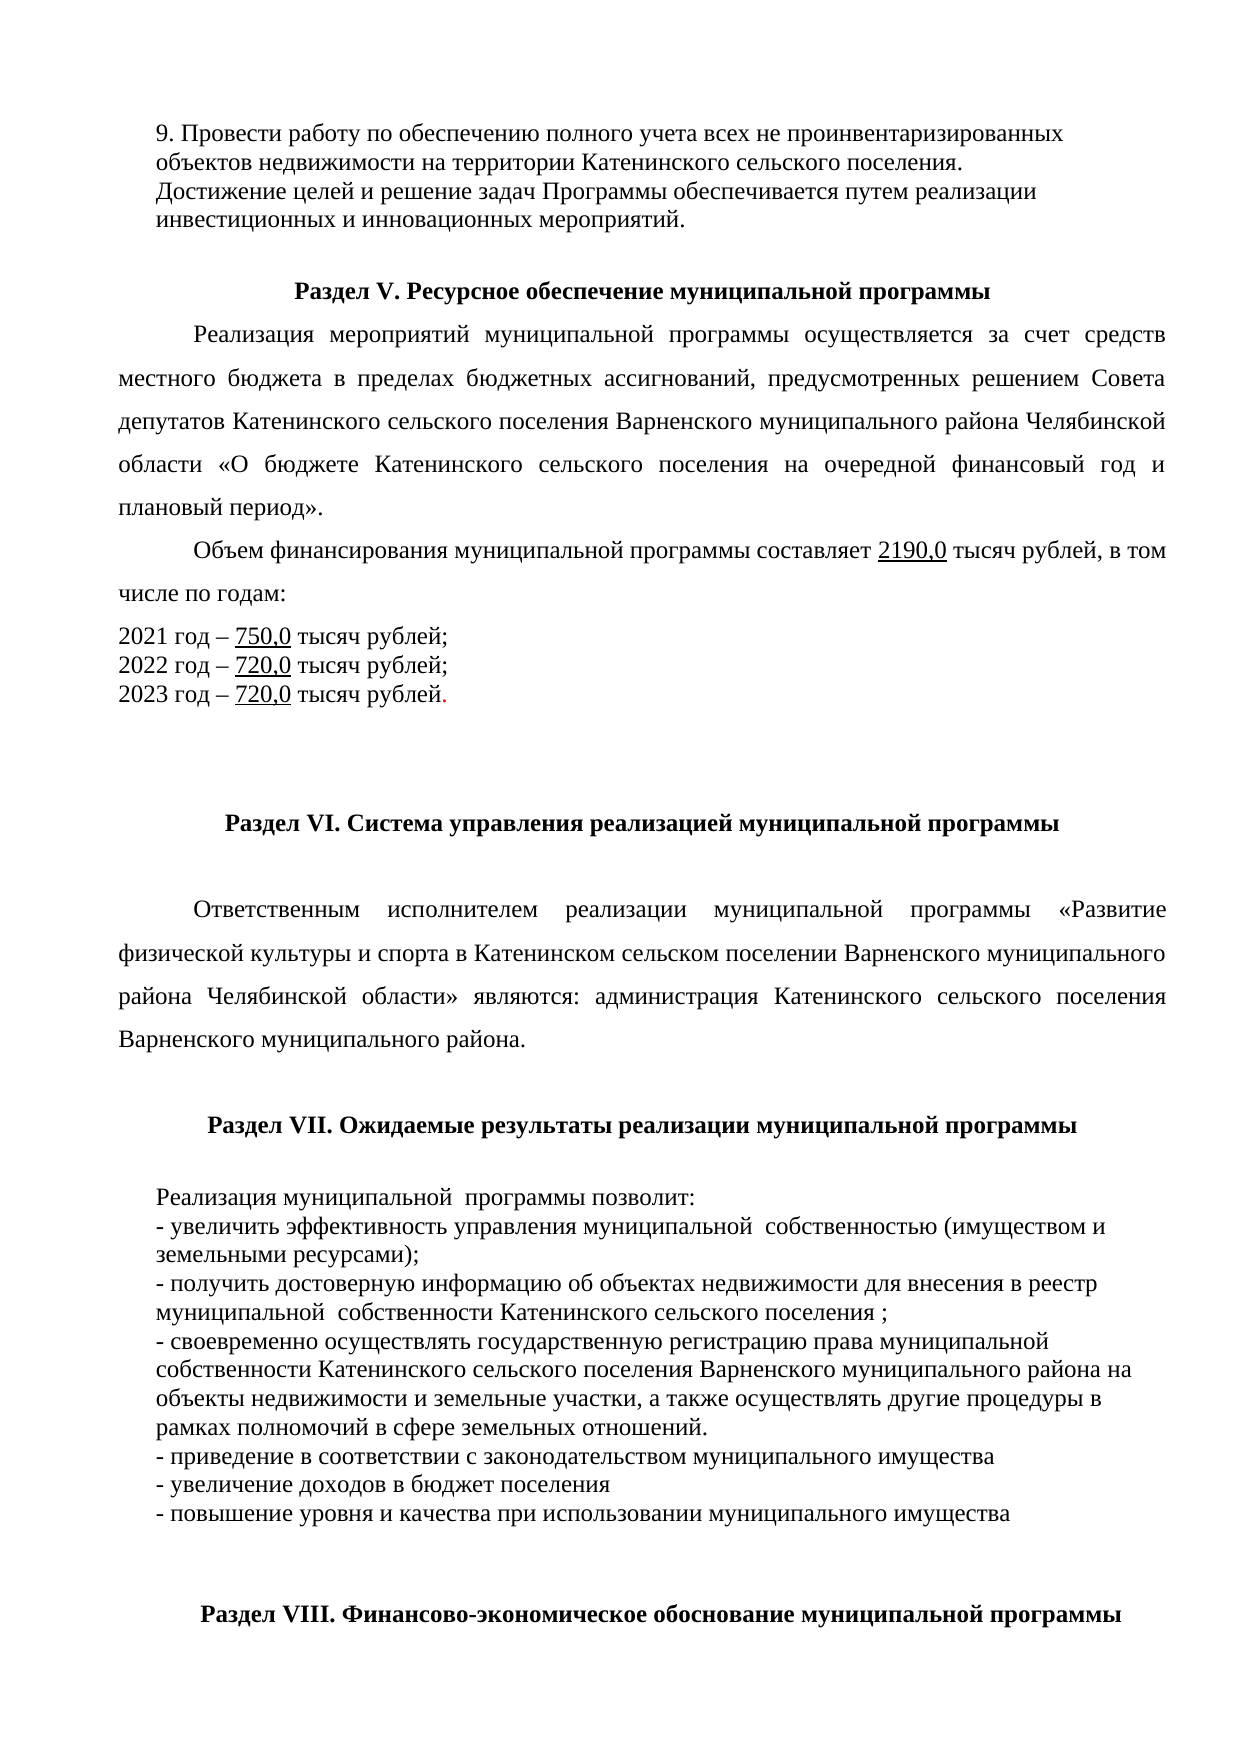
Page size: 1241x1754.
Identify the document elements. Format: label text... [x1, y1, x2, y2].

text Раздел VII. Ожидаемые результаты реализации муниципальной программы [118, 1110, 1167, 1139]
text 2022 год – 720,0 тысяч рублей; [118, 650, 1167, 679]
text 2021 год – 750,0 тысяч рублей; [118, 621, 1167, 650]
text - увеличить эффективность управления муниципальной собственностью (имуществом и земельными ресурсами); [156, 1211, 1167, 1268]
text - приведение в соответствии с законодательством муниципального имущества [156, 1441, 1167, 1469]
text 9. Провести работу по обеспечению полного учета всех не проинвентаризированных объектов недвижимости на территории Катенинского сельского поселения. [156, 118, 1167, 176]
text Раздел V. Ресурсное обеспечение муниципальной программы [118, 276, 1167, 305]
text 2023 год – 720,0 тысяч рублей. [118, 679, 1167, 708]
text - получить достоверную информацию об объектах недвижимости для внесения в реестр муниципальной собственности Катенинского сельского поселения ; [156, 1268, 1167, 1326]
text Достижение целей и решение задач Программы обеспечивается путем реализации инвестиционных и инновационных мероприятий. [156, 176, 1167, 233]
text - увеличение доходов в бюджет поселения [156, 1469, 1167, 1498]
text Раздел VI. Система управления реализацией муниципальной программы [118, 808, 1167, 837]
text Объем финансирования муниципальной программы составляет 2190,0 тысяч рублей, в том числе по годам: [118, 535, 1167, 607]
text - повышение уровня и качества при использовании муниципального имущества [156, 1498, 1167, 1527]
text Реализация мероприятий муниципальной программы осуществляется за счет средств местного бюджета в пределах бюджетных ассигнований, предусмотренных решением Совета депутатов Катенинского сельского поселения Варненского муниципального района Челябинской области «О бюджете Катенинского сельского поселения на очередной финансовый год и плановый период». [118, 319, 1167, 521]
text Ответственным исполнителем реализации муниципальной программы «Развитие физической культуры и спорта в Катенинском сельском поселении Варненского муниципального района Челябинской области» являются: администрация Катенинского сельского поселения Варненского муниципального района. [118, 894, 1167, 1053]
text Реализация муниципальной программы позволит: [156, 1182, 1167, 1211]
text Раздел VIII. Финансово-экономическое обоснование муниципальной программы [156, 1599, 1167, 1628]
text - своевременно осуществлять государственную регистрацию права муниципальной собственности Катенинского сельского поселения Варненского муниципального района на объекты недвижимости и земельные участки, а также осуществлять другие процедуры в рамках полномочий в сфере земельных отношений. [156, 1326, 1167, 1441]
